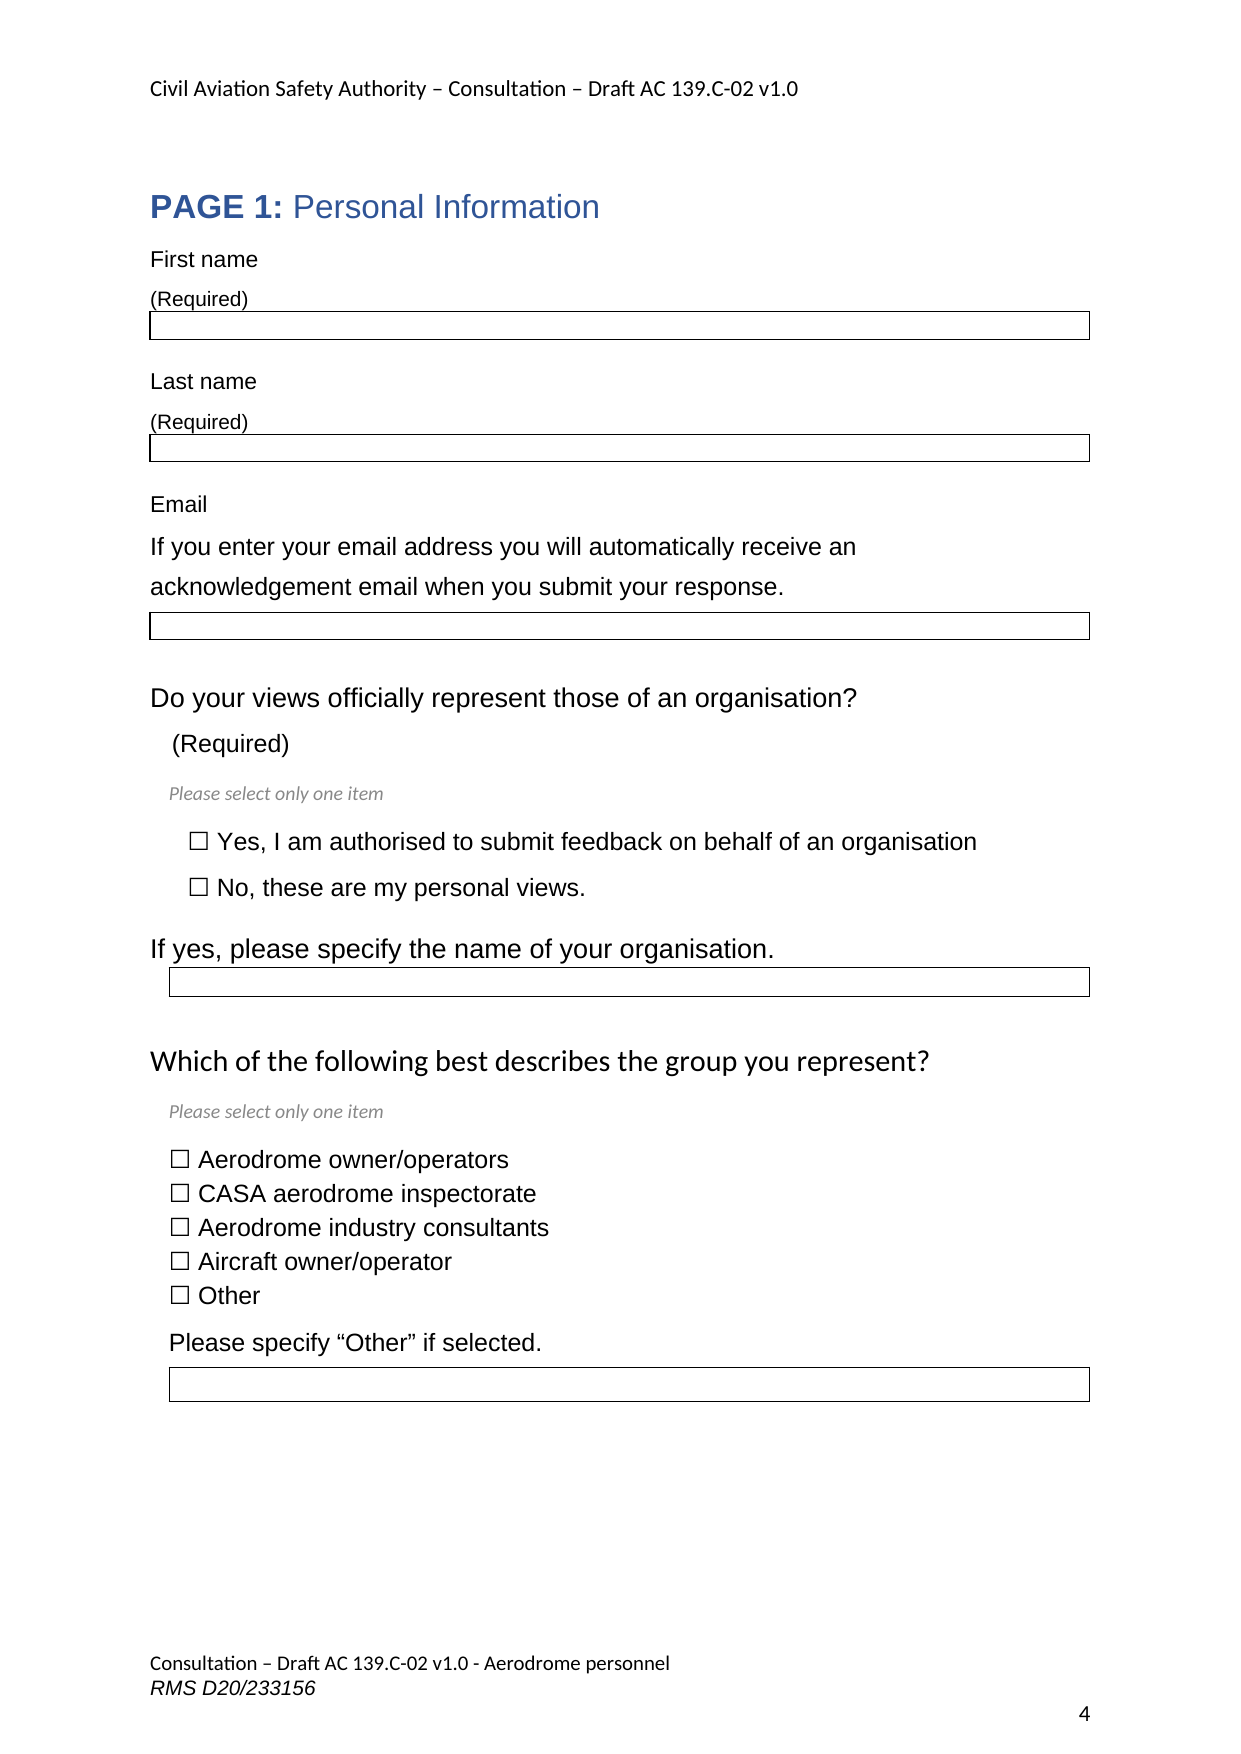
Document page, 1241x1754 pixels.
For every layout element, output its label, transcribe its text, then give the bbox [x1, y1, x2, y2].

text Aircraft owner/operator [168, 1244, 1090, 1278]
text If you enter your email address you will automatically receive an acknowledgement email when you submit your response. [150, 532, 1066, 601]
text CASA aerodrome inspectorate [168, 1176, 1090, 1209]
text Which of the following best describes the group you represent? [150, 1042, 1090, 1079]
text Last name [150, 368, 1090, 394]
text (Required) [172, 729, 1090, 758]
text Other [168, 1278, 1090, 1312]
table_header [170, 968, 1089, 996]
text PAGE 1: Personal Information [150, 187, 1090, 226]
text First name [150, 246, 1090, 272]
text Aerodrome industry consultants [168, 1209, 1090, 1244]
text No, these are my personal views. [187, 870, 1090, 904]
text Please select only one item [168, 1099, 1090, 1123]
text (Required) [150, 410, 1090, 434]
table_header [151, 435, 1089, 461]
table_header [151, 312, 1089, 339]
text Yes, I am authorised to submit feedback on behalf of an organisation [187, 823, 1090, 857]
table_header [170, 1368, 1089, 1401]
text Please specify “Other” if selected. [169, 1328, 835, 1357]
table_header [151, 613, 1089, 639]
subtitle Do your views officially represent those of an organisation? [150, 682, 1090, 714]
text (Required) [150, 287, 1090, 311]
text Email [150, 491, 1090, 517]
text Aerodrome owner/operators [168, 1141, 1090, 1176]
subtitle If yes, please specify the name of your organisation. [150, 933, 1090, 964]
text Please select only one item [168, 781, 1090, 805]
